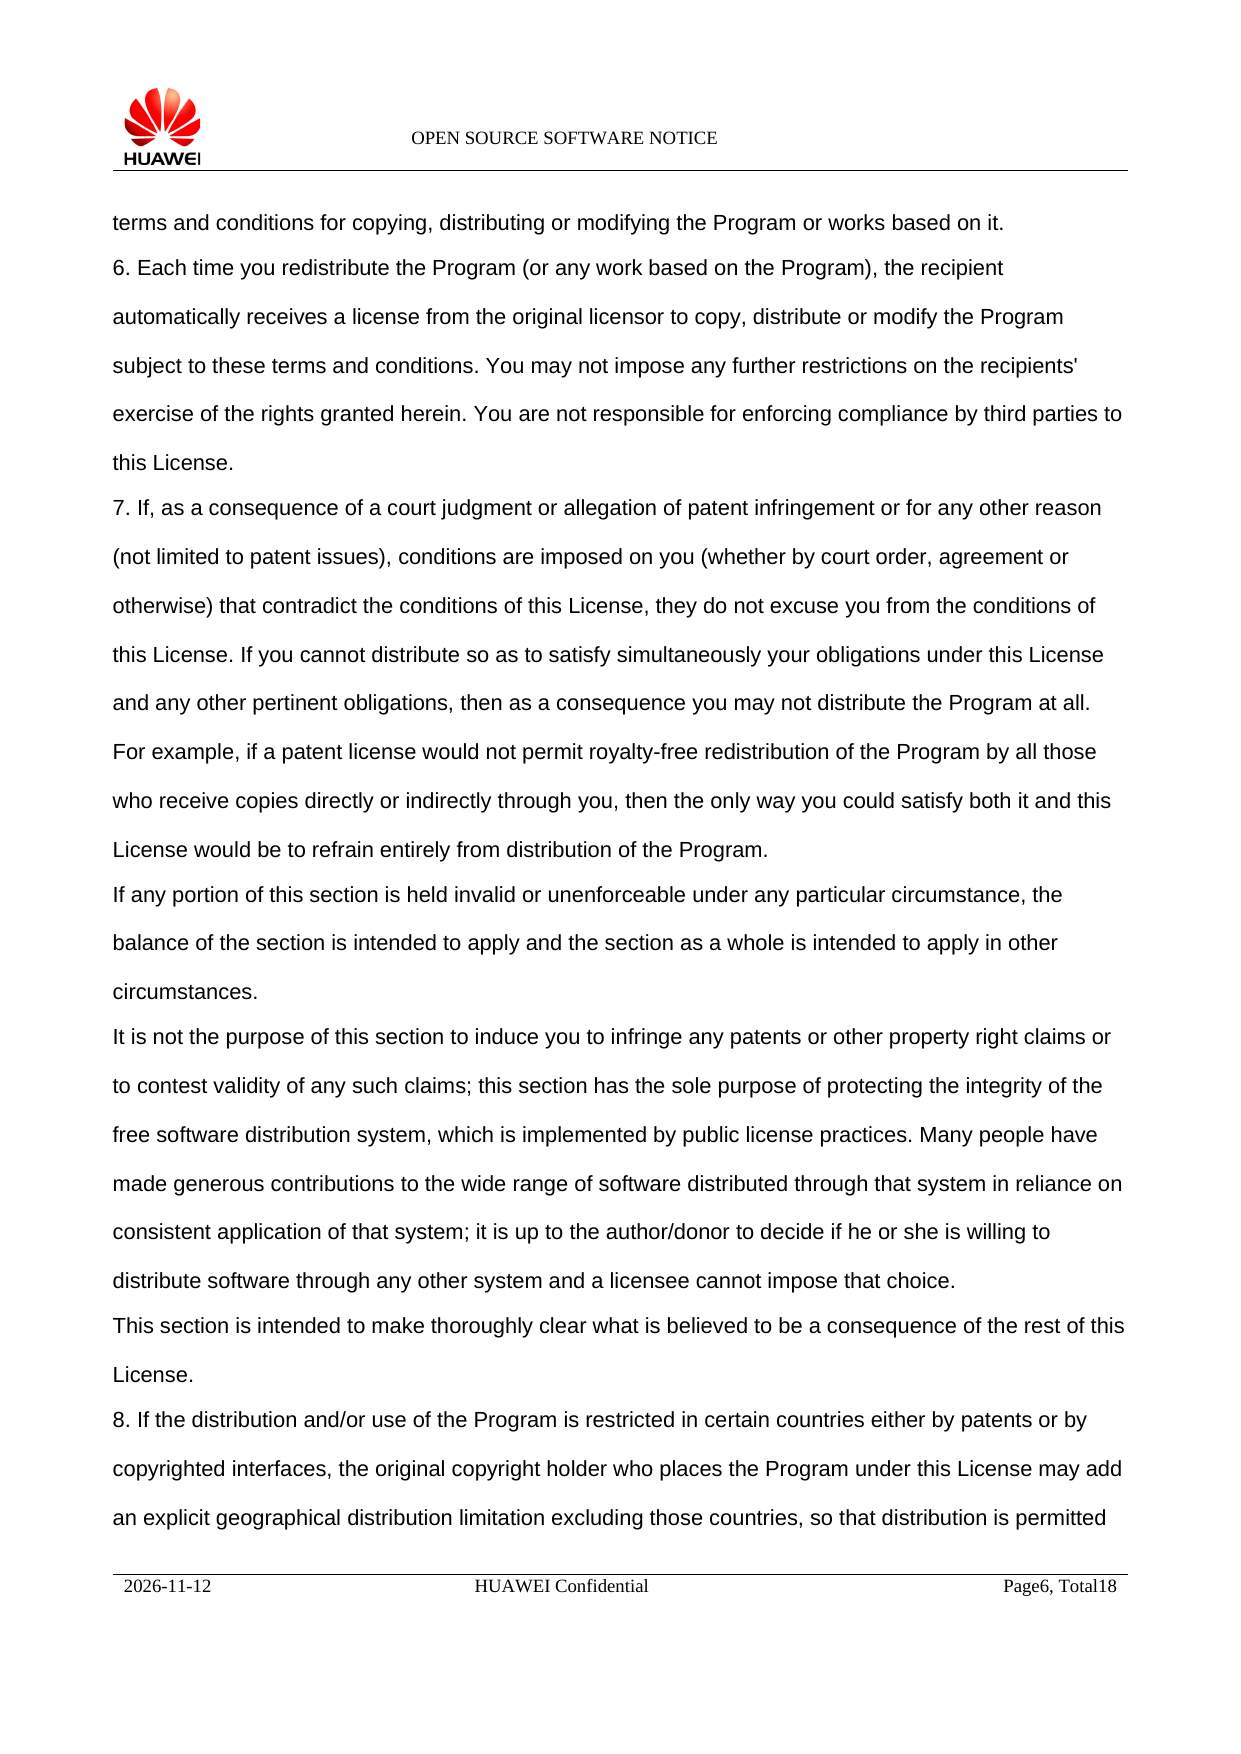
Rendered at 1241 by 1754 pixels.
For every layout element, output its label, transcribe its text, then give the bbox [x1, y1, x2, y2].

text If any portion of this section is held invalid or unenforceable under any particular circumstance, the balance of the section is intended to apply and the section as a whole is intended to apply in other circumstances. [112, 878, 1128, 1008]
text It is not the purpose of this section to induce you to infringe any patents or other property right claims or to contest validity of any such claims; this section has the sole purpose of protecting the integrity of the free software distribution system, which is implemented by public license practices. Many people have made generous contributions to the wide range of software distributed through that system in reliance on consistent application of that system; it is up to the author/donor to decide if he or she is willing to distribute software through any other system and a licensee cannot impose that choice. [112, 1021, 1128, 1297]
text 6. Each time you redistribute the Program (or any work based on the Program), the recipient automatically receives a license from the original licensor to copy, distribute or modify the Program subject to these terms and conditions. You may not impose any further restrictions on the recipients' exercise of the rights granted herein. You are not responsible for enforcing compliance by third parties to this License. [112, 251, 1128, 479]
text This section is intended to make thoroughly clear what is believed to be a consequence of the rest of this License. [112, 1309, 1128, 1391]
picture [124, 88, 201, 165]
text 7. If, as a consequence of a court judgment or allegation of patent infringement or for any other reason (not limited to patent issues), conditions are imposed on you (whether by court order, agreement or otherwise) that contradict the conditions of this License, they do not excuse you from the conditions of this License. If you cannot distribute so as to satisfy simultaneously your obligations under this License and any other pertinent obligations, then as a consequence you may not distribute the Program at all. For example, if a patent license would not permit royalty-free redistribution of the Program by all those who receive copies directly or indirectly through you, then the only way you could satisfy both it and this License would be to refrain entirely from distribution of the Program. [112, 492, 1128, 865]
